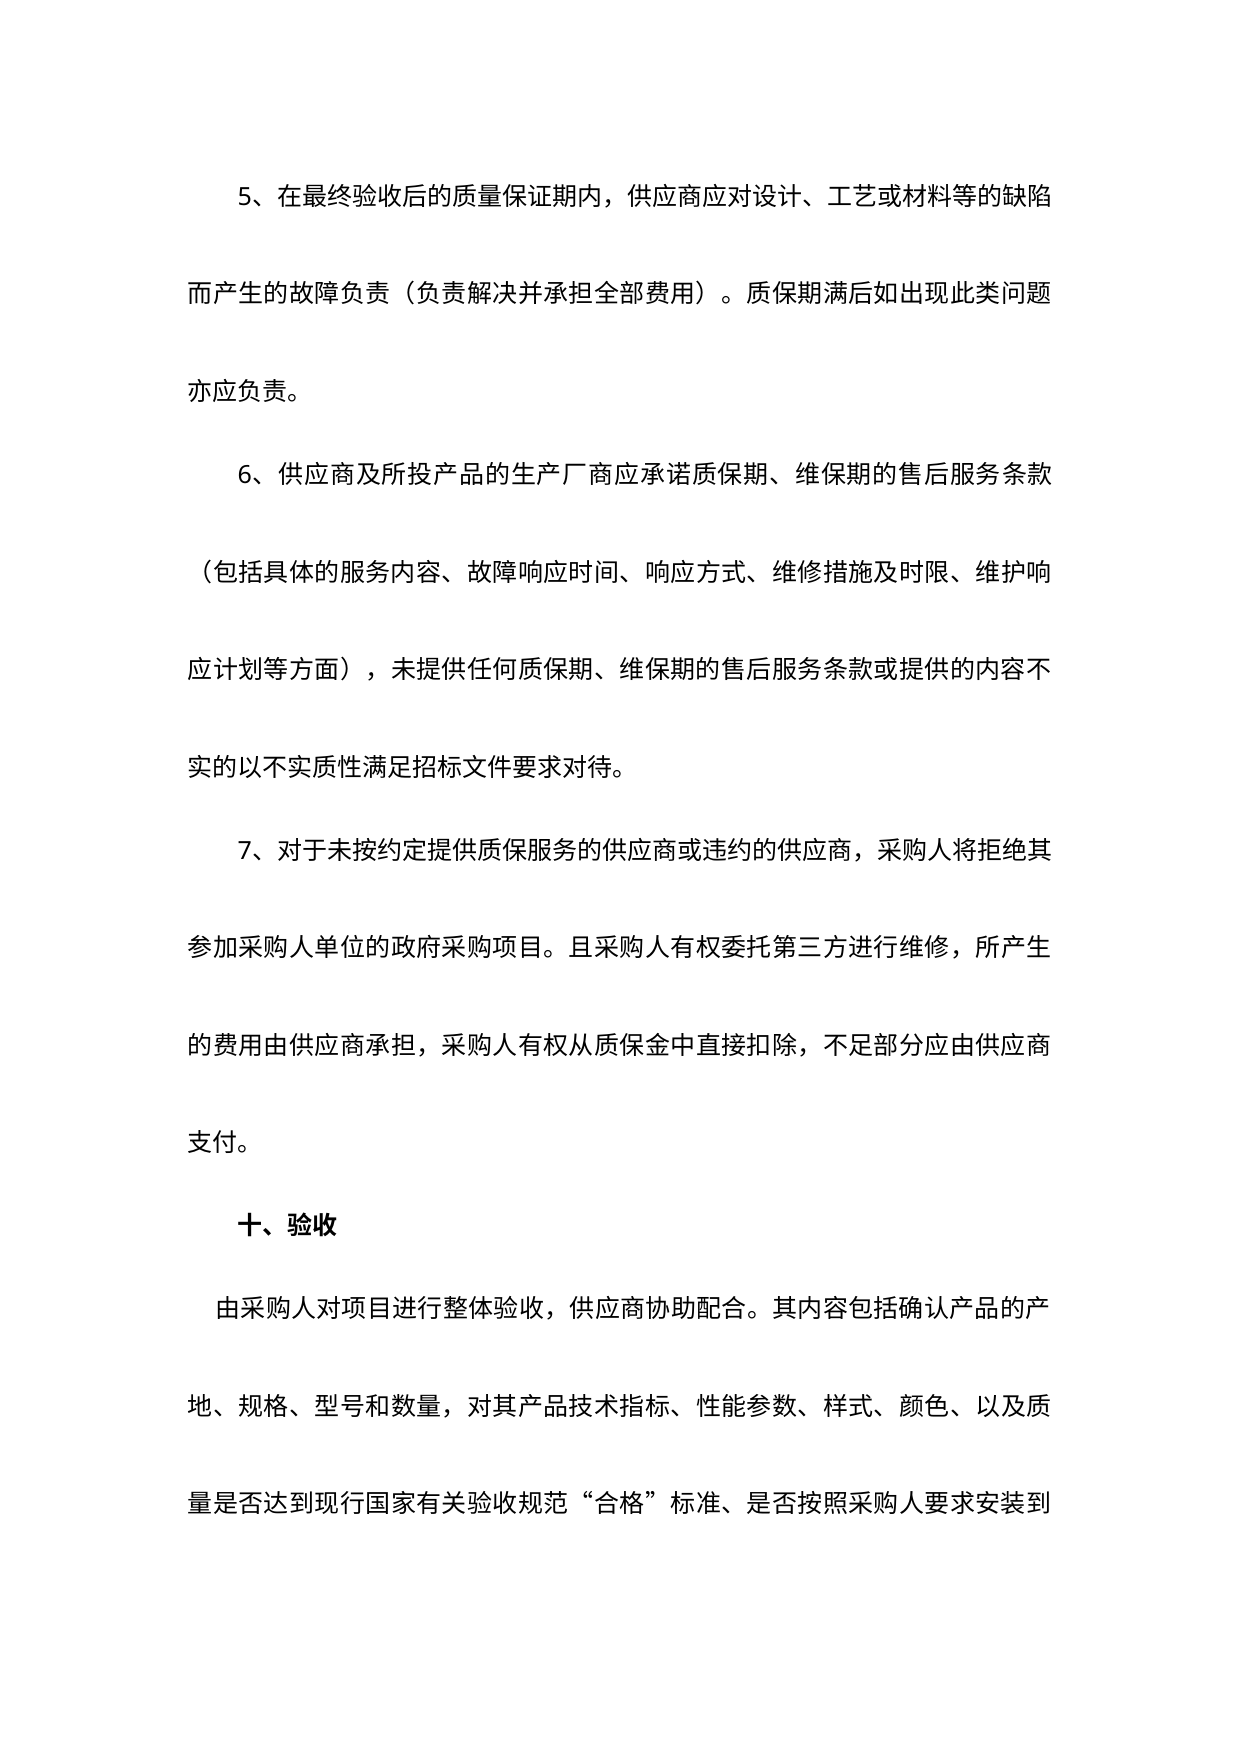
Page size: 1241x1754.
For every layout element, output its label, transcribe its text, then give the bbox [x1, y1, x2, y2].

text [187, 1274, 1053, 1534]
text 6、供应商及所投产品的生产厂商应承诺质保期、维保期的售后服务条款（包括具体的服务内容、故障响应时间、响应方式、维修措施及时限、维护响应计划等方面），未提供任何质保期、维保期的售后服务条款或提供的内容不实的以不实质性满足招标文件要求对待。 [187, 440, 1053, 798]
text 7、对于未按约定提供质保服务的供应商或违约的供应商，采购人将拒绝其参加采购人单位的政府采购项目。且采购人有权委托第三方进行维修，所产生的费用由供应商承担，采购人有权从质保金中直接扣除，不足部分应由供应商支付。 [187, 816, 1053, 1173]
text 5、在最终验收后的质量保证期内，供应商应对设计、工艺或材料等的缺陷而产生的故障负责（负责解决并承担全部费用）。质保期满后如出现此类问题亦应负责。 [187, 162, 1053, 422]
text 十、验收 [187, 1191, 1053, 1256]
